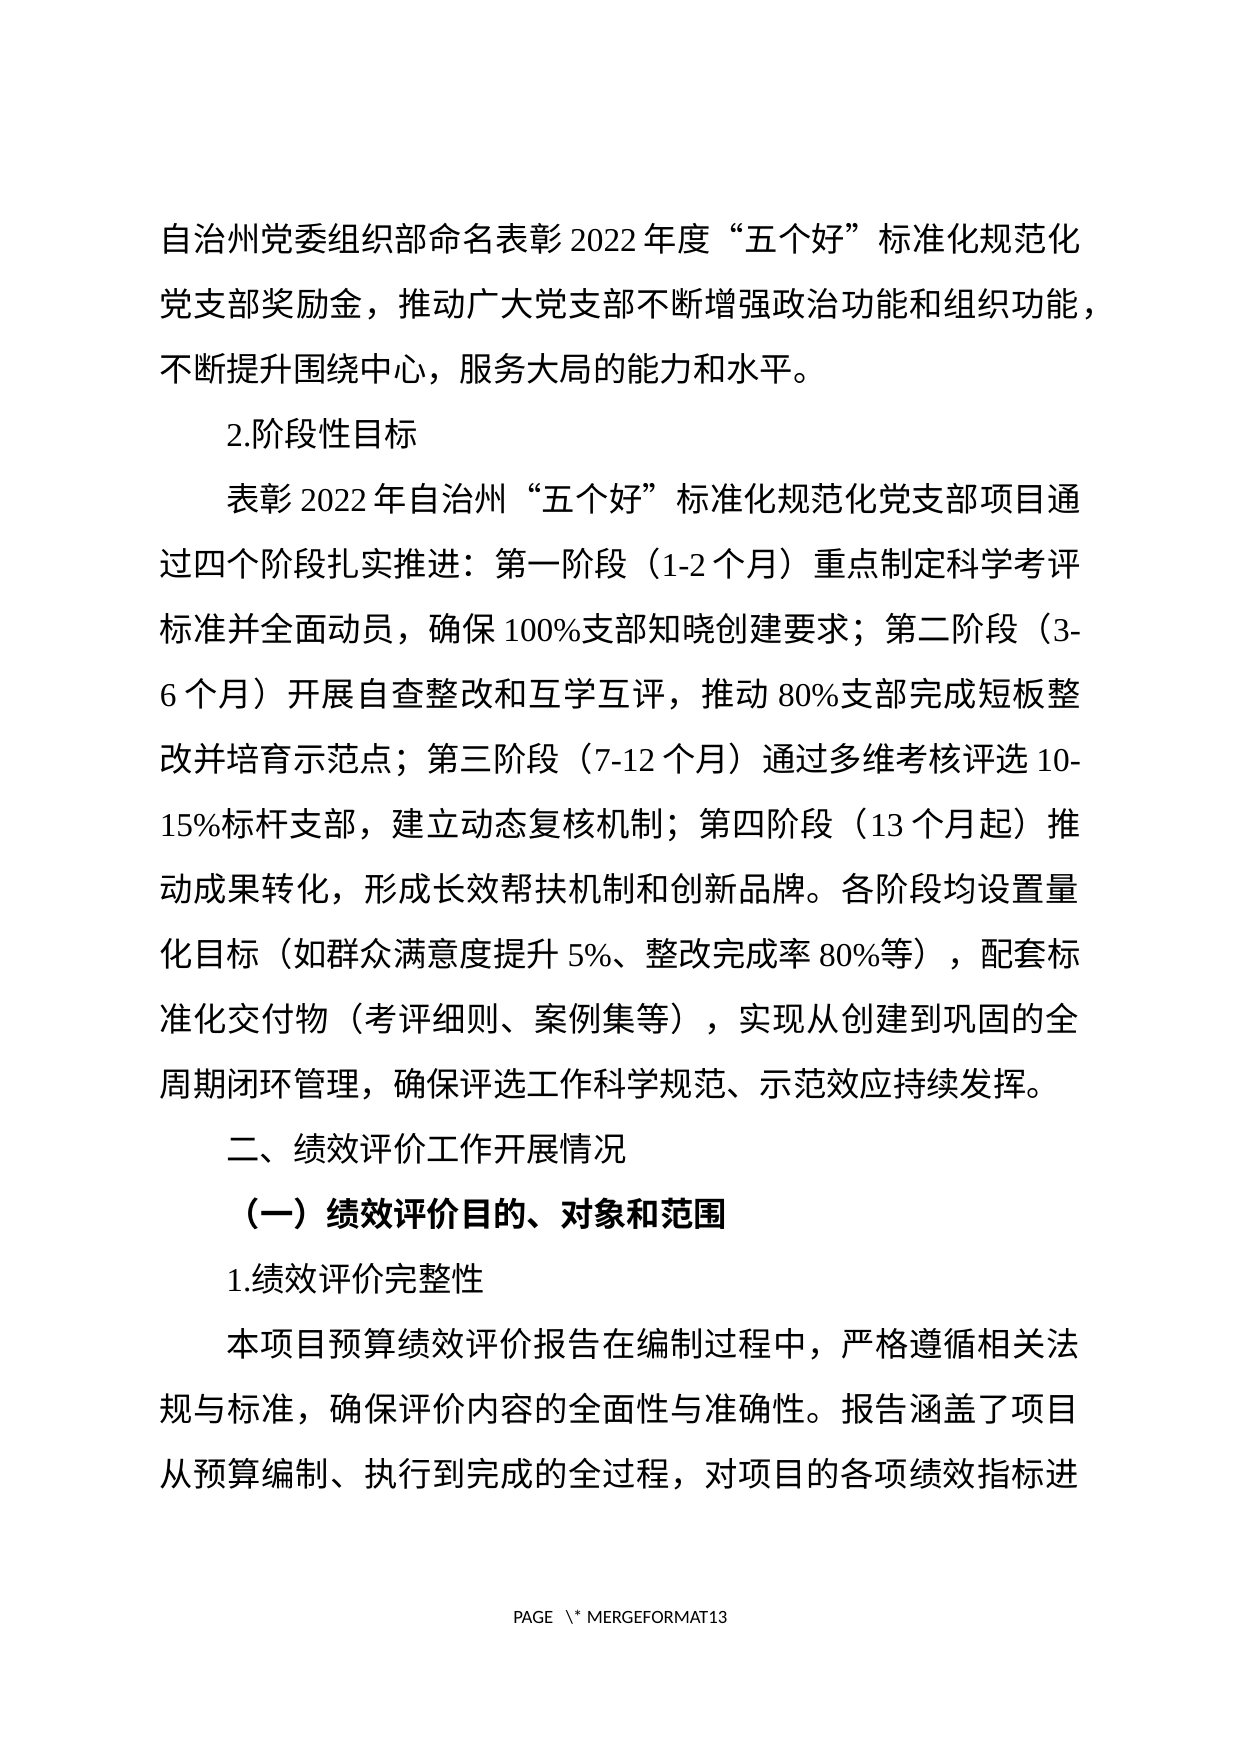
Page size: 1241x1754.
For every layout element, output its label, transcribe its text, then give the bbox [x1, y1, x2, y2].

list 2.阶段性目标 [159, 400, 1081, 465]
text （一）绩效评价目的、对象和范围 [159, 1180, 1081, 1245]
list 表彰2022年自治州“五个好”标准化规范化党支部项目通过四个阶段扎实推进：第一阶段（1-2个月）重点制定科学考评标准并全面动员，确保100%支部知晓创建要求；第二阶段（3-6个月）开展自查整改和互学互评，推动80%支部完成短板整改并培育示范点；第三阶段（7-12个月）通过多维考核评选10-15%标杆支部，建立动态复核机制；第四阶段（13个月起）推动成果转化，形成长效帮扶机制和创新品牌。各阶段均设置量化目标（如群众满意度提升5%、整改完成率80%等），配套标准化交付物（考评细则、案例集等），实现从创建到巩固的全周期闭环管理，确保评选工作科学规范、示范效应持续发挥。 [159, 465, 1081, 1115]
text 二、绩效评价工作开展情况 [159, 1115, 1081, 1180]
title 1.绩效评价完整性 [159, 1245, 1081, 1310]
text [159, 1310, 1081, 1505]
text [159, 205, 1081, 400]
